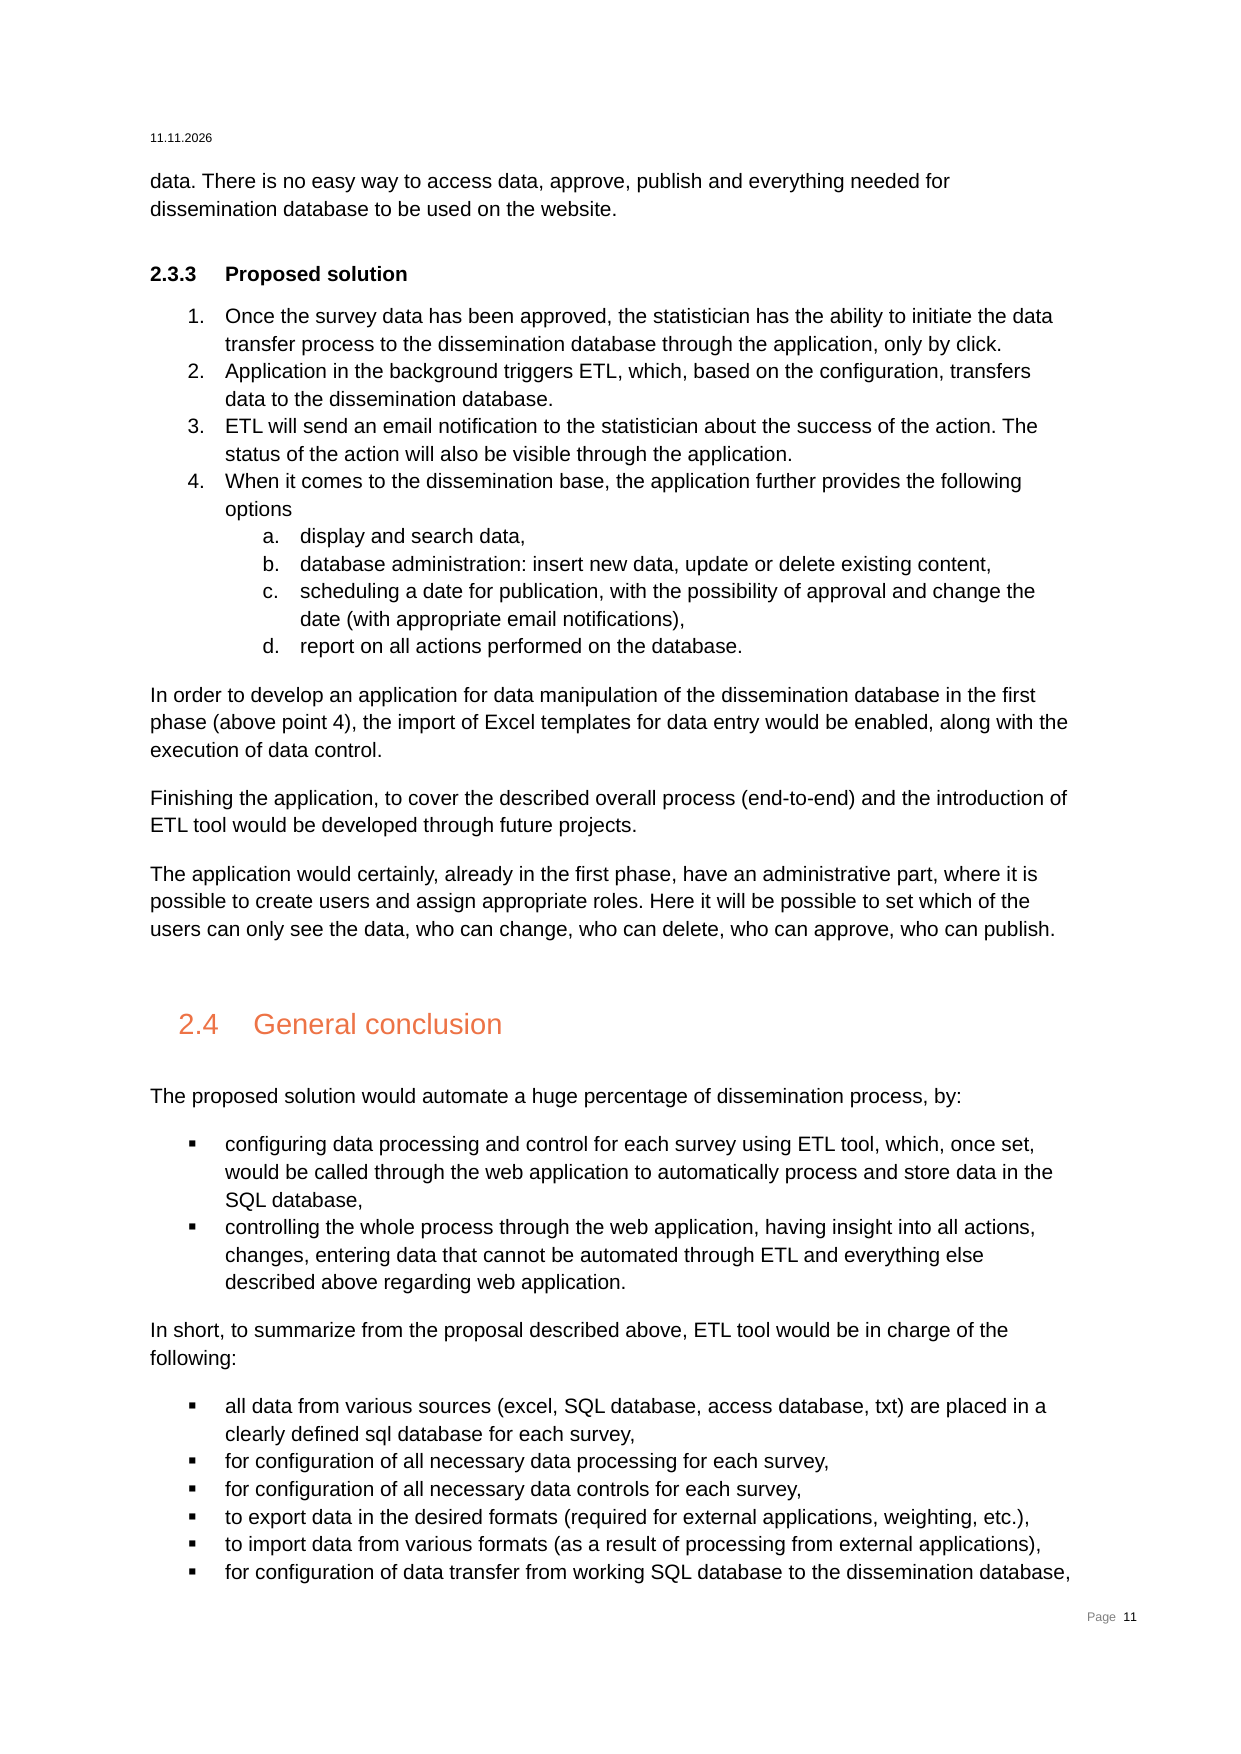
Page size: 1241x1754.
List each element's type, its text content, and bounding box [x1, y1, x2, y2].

list ETL will send an email notification to the statistician about the success of the action. The status of the action will also be visible through the application. [187, 414, 1075, 466]
list display and search data, [262, 524, 1075, 548]
list Once the survey data has been approved, the statistician has the ability to initiate the data transfer process to the dissemination database through the application, only by click. [187, 304, 1075, 356]
list all data from various sources (excel, SQL database, access database, txt) are placed in a clearly defined sql database for each survey, [187, 1394, 1075, 1446]
text In short, to summarize from the proposal described above, ETL tool would be in charge of the following: [150, 1318, 1075, 1370]
list for configuration of all necessary data processing for each survey, [187, 1449, 1075, 1473]
list configuring data processing and control for each survey using ETL tool, which, once set, would be called through the web application to automatically process and store data in the SQL database, [187, 1132, 1075, 1211]
list When it comes to the dissemination base, the application further provides the following options [187, 469, 1075, 521]
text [150, 169, 1075, 220]
text General conclusion [178, 1007, 1075, 1040]
text In order to develop an application for data manipulation of the dissemination database in the first phase (above point 4), the import of Excel templates for data entry would be enabled, along with the execution of data control. [150, 682, 1075, 761]
list scheduling a date for publication, with the possibility of approval and change the date (with appropriate email notifications), [262, 579, 1075, 631]
list database administration: insert new data, update or delete existing content, [262, 552, 1075, 576]
list Application in the background triggers ETL, which, based on the configuration, transfers data to the dissemination database. [187, 359, 1075, 411]
list report on all actions performed on the database. [262, 634, 1075, 658]
list for configuration of data transfer from working SQL database to the dissemination database, [187, 1560, 1075, 1584]
list controlling the whole process through the web application, having insight into all actions, changes, entering data that cannot be automated through ETL and everything else described above regarding web application. [187, 1215, 1075, 1294]
text The application would certainly, already in the first phase, have an administrative part, where it is possible to create users and assign appropriate roles. Here it will be possible to set which of the users can only see the data, who can change, who can delete, who can approve, who can publish. [150, 862, 1075, 941]
text The proposed solution would automate a huge percentage of dissemination process, by: [150, 1084, 1075, 1108]
list to export data in the desired formats (required for external applications, weighting, etc.), [187, 1504, 1075, 1528]
list Proposed solution [150, 261, 1075, 285]
list to import data from various formats (as a result of processing from external applications), [187, 1532, 1075, 1556]
list for configuration of all necessary data controls for each survey, [187, 1477, 1075, 1501]
text Finishing the application, to cover the described overall process (end-to-end) and the introduction of ETL tool would be developed through future projects. [150, 786, 1075, 837]
